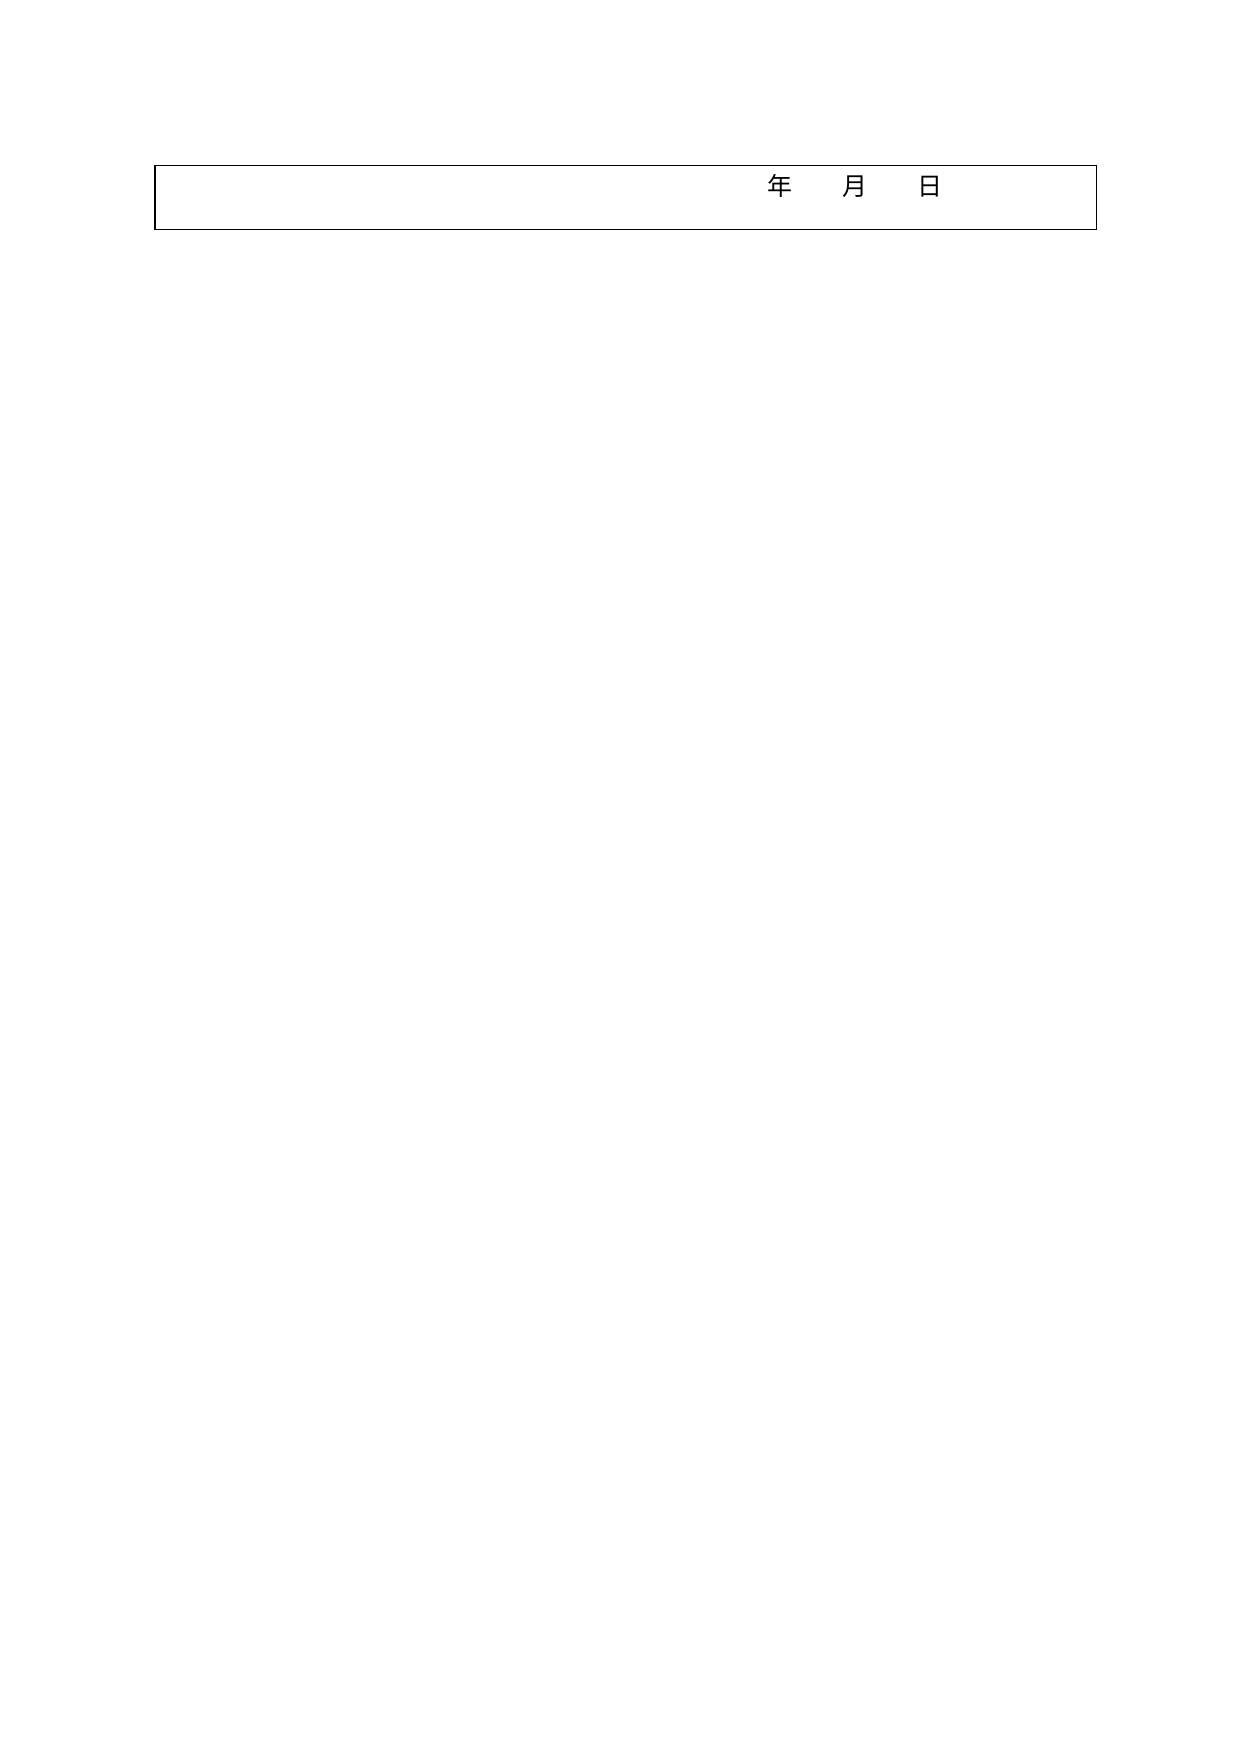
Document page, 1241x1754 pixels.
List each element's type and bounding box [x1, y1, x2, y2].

table_cell [156, 166, 1096, 229]
